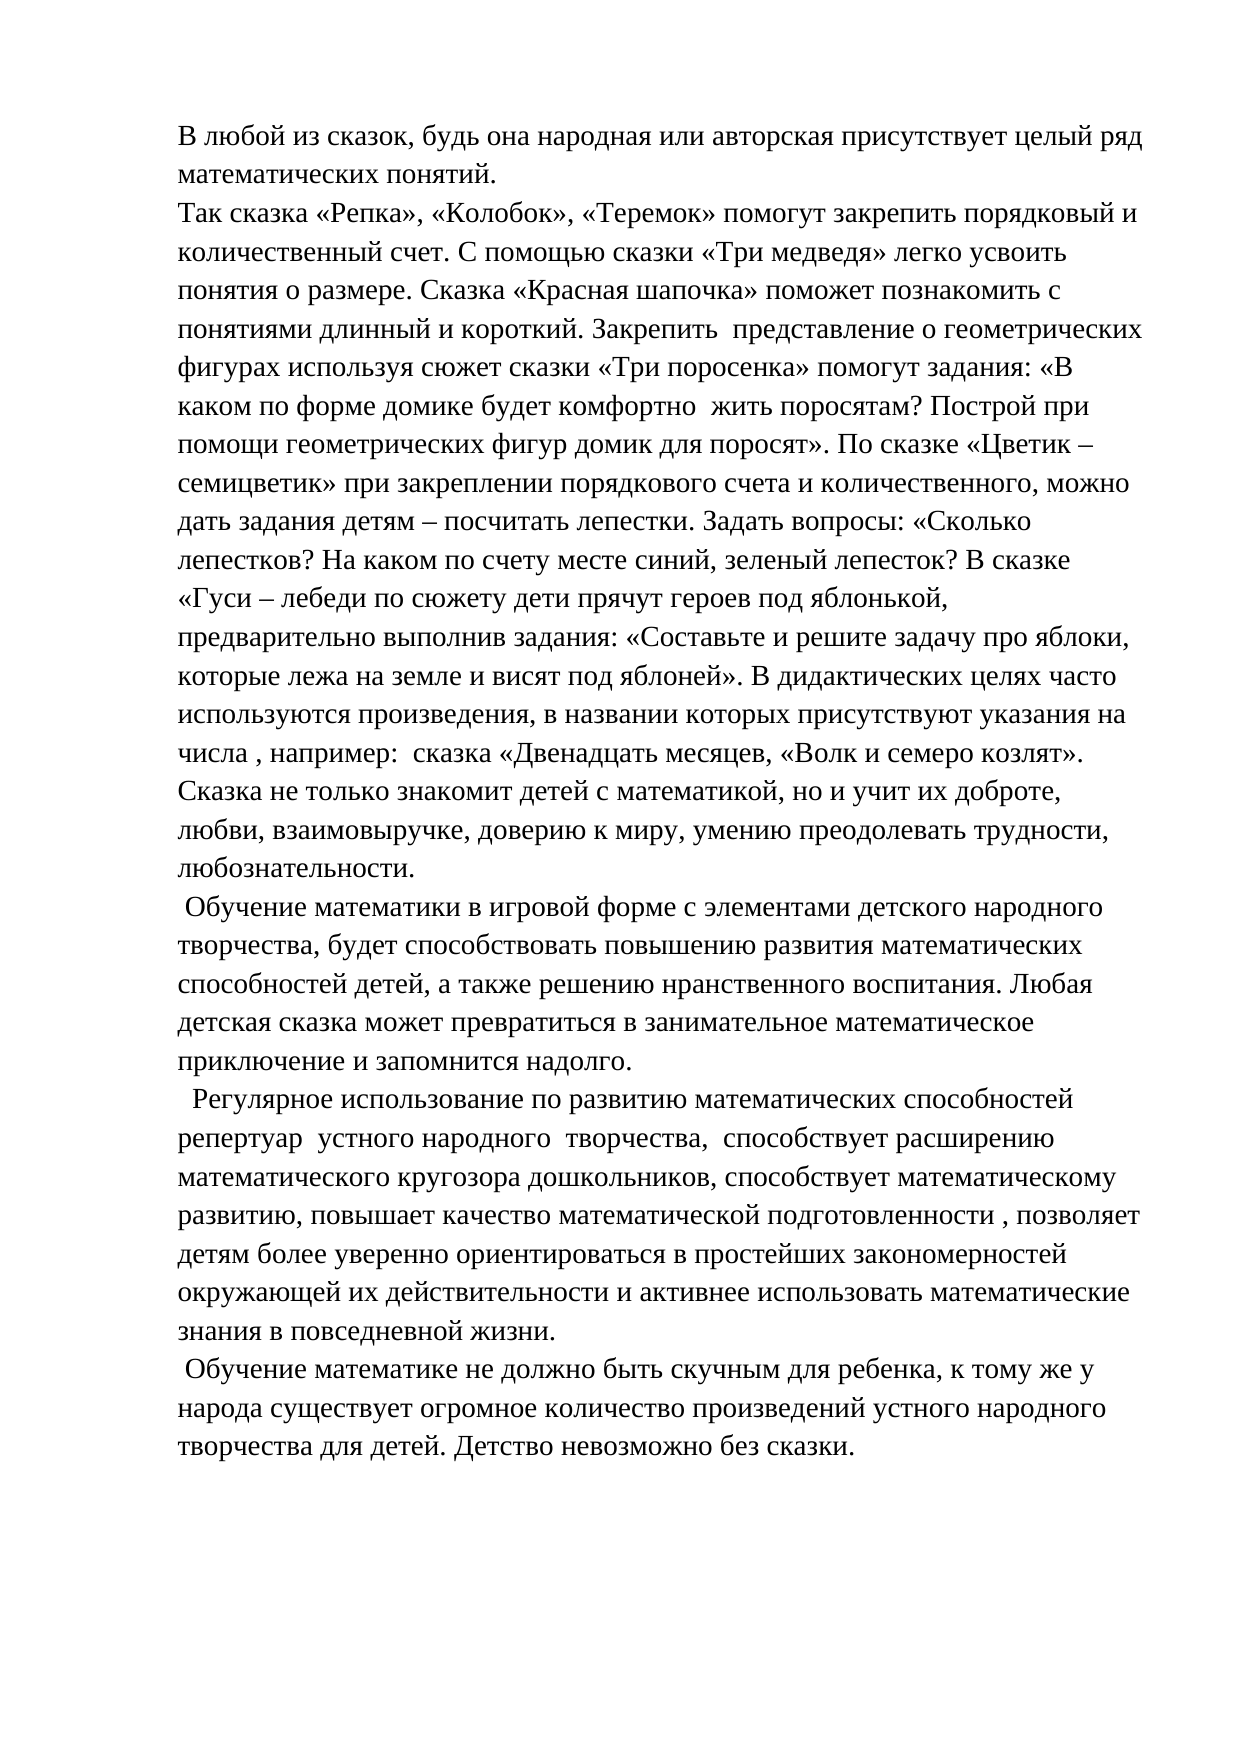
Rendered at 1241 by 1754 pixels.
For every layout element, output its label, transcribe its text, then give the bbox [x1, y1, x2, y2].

text Регулярное использование по развитию математических способностей репертуар устного народного творчества, способствует расширению математического кругозора дошкольников, способствует математическому развитию, повышает качество математической подготовленности , позволяет детям более уверенно ориентироваться в простейших закономерностей окружающей их действительности и активнее использовать математические знания в повседневной жизни. [177, 1082, 1152, 1346]
text Сказка не только знакомит детей с математикой, но и учит их доброте, любви, взаимовыручке, доверию к миру, умению преодолевать трудности, любознательности. [177, 773, 1152, 884]
text В любой из сказок, будь она народная или авторская присутствует целый ряд математических понятий. [177, 118, 1152, 190]
text Так сказка «Репка», «Колобок», «Теремок» помогут закрепить порядковый и количественный счет. С помощью сказки «Три медведя» легко усвоить понятия о размере. Сказка «Красная шапочка» поможет познакомить с понятиями длинный и короткий. Закрепить представление о геометрических фигурах используя сюжет сказки «Три поросенка» помогут задания: «В каком по форме домике будет комфортно жить поросятам? Построй при помощи геометрических фигур домик для поросят». По сказке «Цветик – семицветик» при закреплении порядкового счета и количественного, можно дать задания детям – посчитать лепестки. Задать вопросы: «Сколько лепестков? На каком по счету месте синий, зеленый лепесток? В сказке «Гуси – лебеди по сюжету дети прячут героев под яблонькой, предварительно выполнив задания: «Составьте и решите задачу про яблоки, которые лежа на земле и висят под яблоней». В дидактических целях часто используются произведения, в названии которых присутствуют указания на числа , например: сказка «Двенадцать месяцев, «Волк и семеро козлят». [177, 195, 1152, 768]
text Обучение математики в игровой форме с элементами детского народного творчества, будет способствовать повышению развития математических способностей детей, а также решению нранственного воспитания. Любая детская сказка может превратиться в занимательное математическое приключение и запомнится надолго. [177, 889, 1152, 1077]
text Обучение математике не должно быть скучным для ребенка, к тому же у народа существует огромное количество произведений устного народного творчества для детей. Детство невозможно без сказки. [177, 1351, 1152, 1462]
